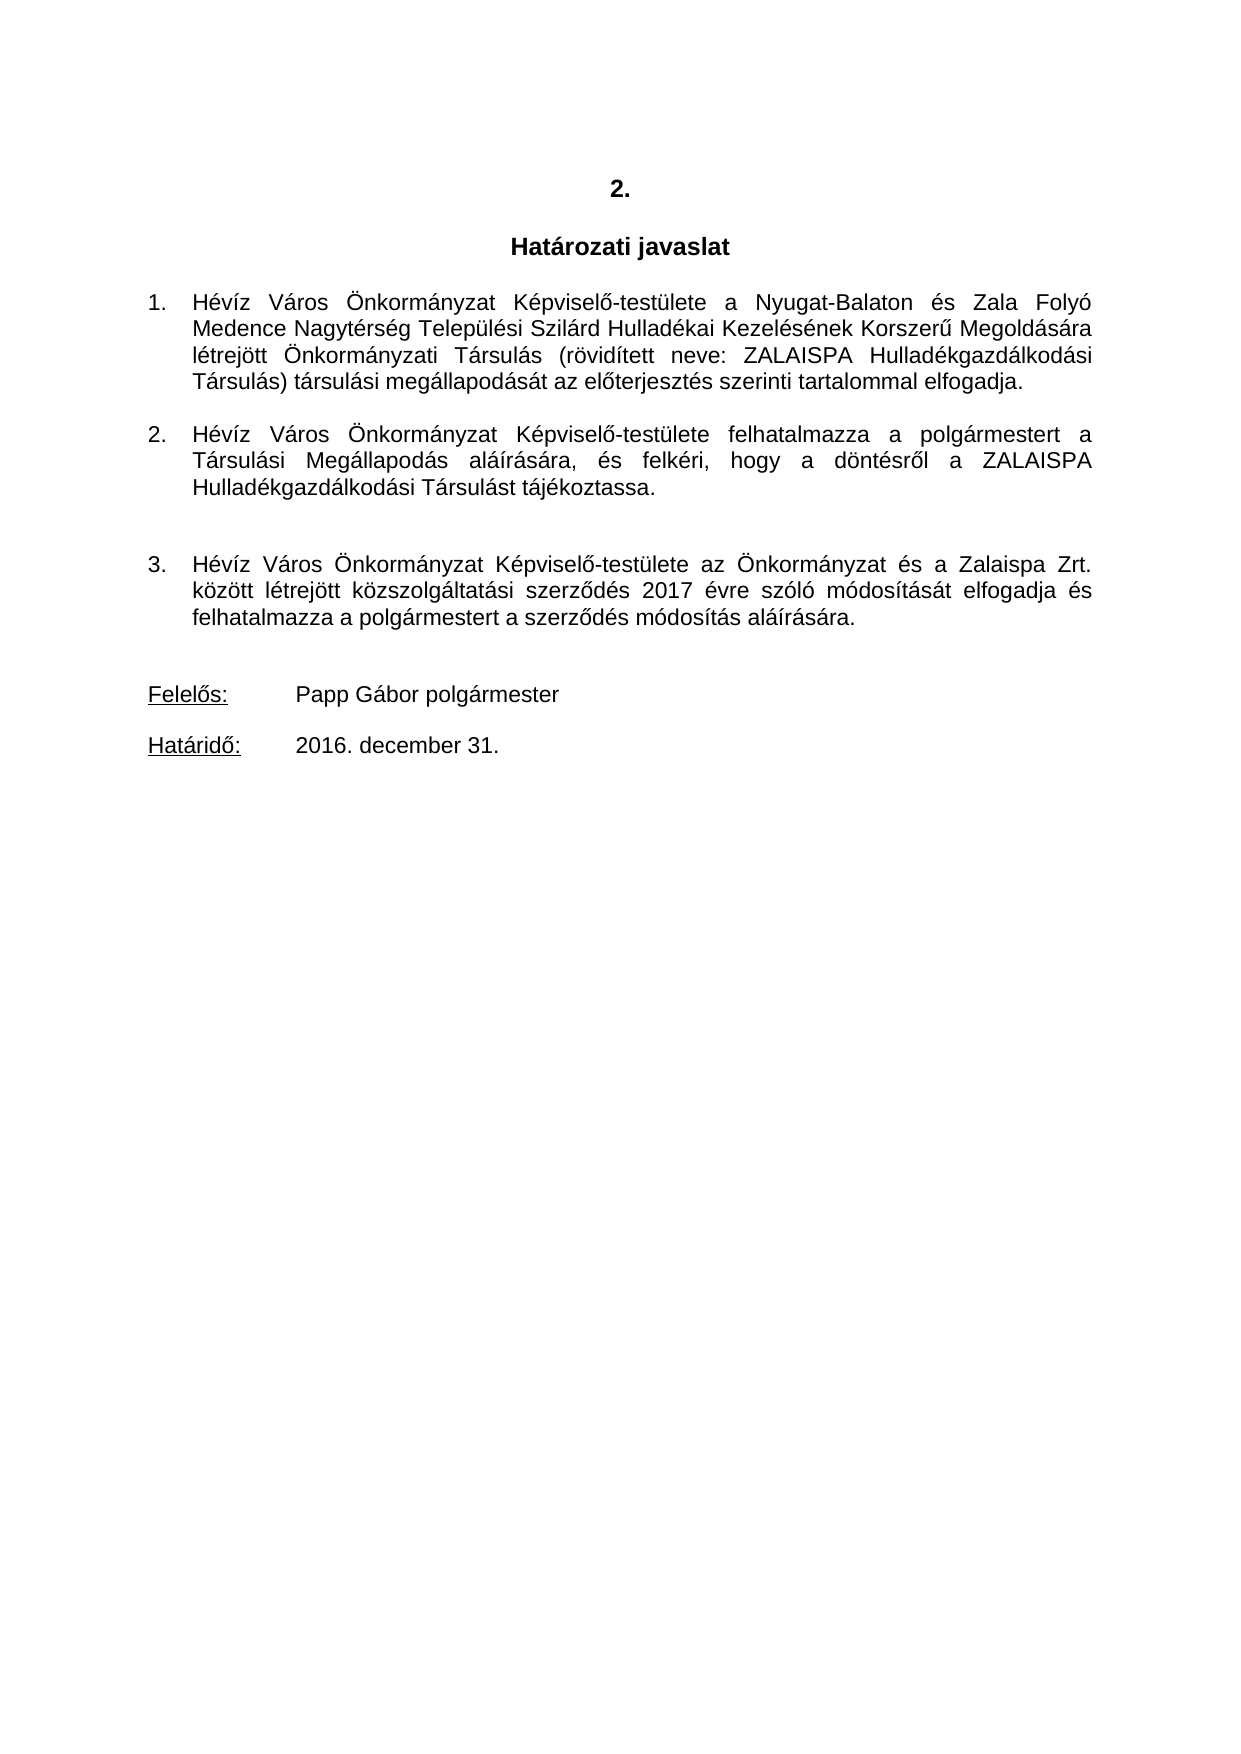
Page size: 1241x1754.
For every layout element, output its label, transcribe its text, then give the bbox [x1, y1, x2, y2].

list Hévíz Város Önkormányzat Képviselő-testülete az Önkormányzat és a Zalaispa Zrt. között létrejött közszolgáltatási szerződés 2017 évre szóló módosítását elfogadja és felhatalmazza a polgármestert a szerződés módosítás aláírására. [148, 551, 1093, 630]
text Felelős: Papp Gábor polgármester [148, 681, 1093, 707]
list Hévíz Város Önkormányzat Képviselő-testülete felhatalmazza a polgármestert a Társulási Megállapodás aláírására, és felkéri, hogy a döntésről a ZALAISPA Hulladékgazdálkodási Társulást tájékoztassa. [148, 421, 1093, 500]
list Hévíz Város Önkormányzat Képviselő-testülete a Nyugat-Balaton és Zala Folyó Medence Nagytérség Települési Szilárd Hulladékai Kezelésének Korszerű Megoldására létrejött Önkormányzati Társulás (rövidített neve: ZALAISPA Hulladékgazdálkodási Társulás) társulási megállapodását az előterjesztés szerinti tartalommal elfogadja. [148, 289, 1093, 394]
text Határidő: 2016. december 31. [148, 732, 1093, 758]
text 2. [148, 174, 1093, 203]
text Határozati javaslat [148, 232, 1093, 260]
